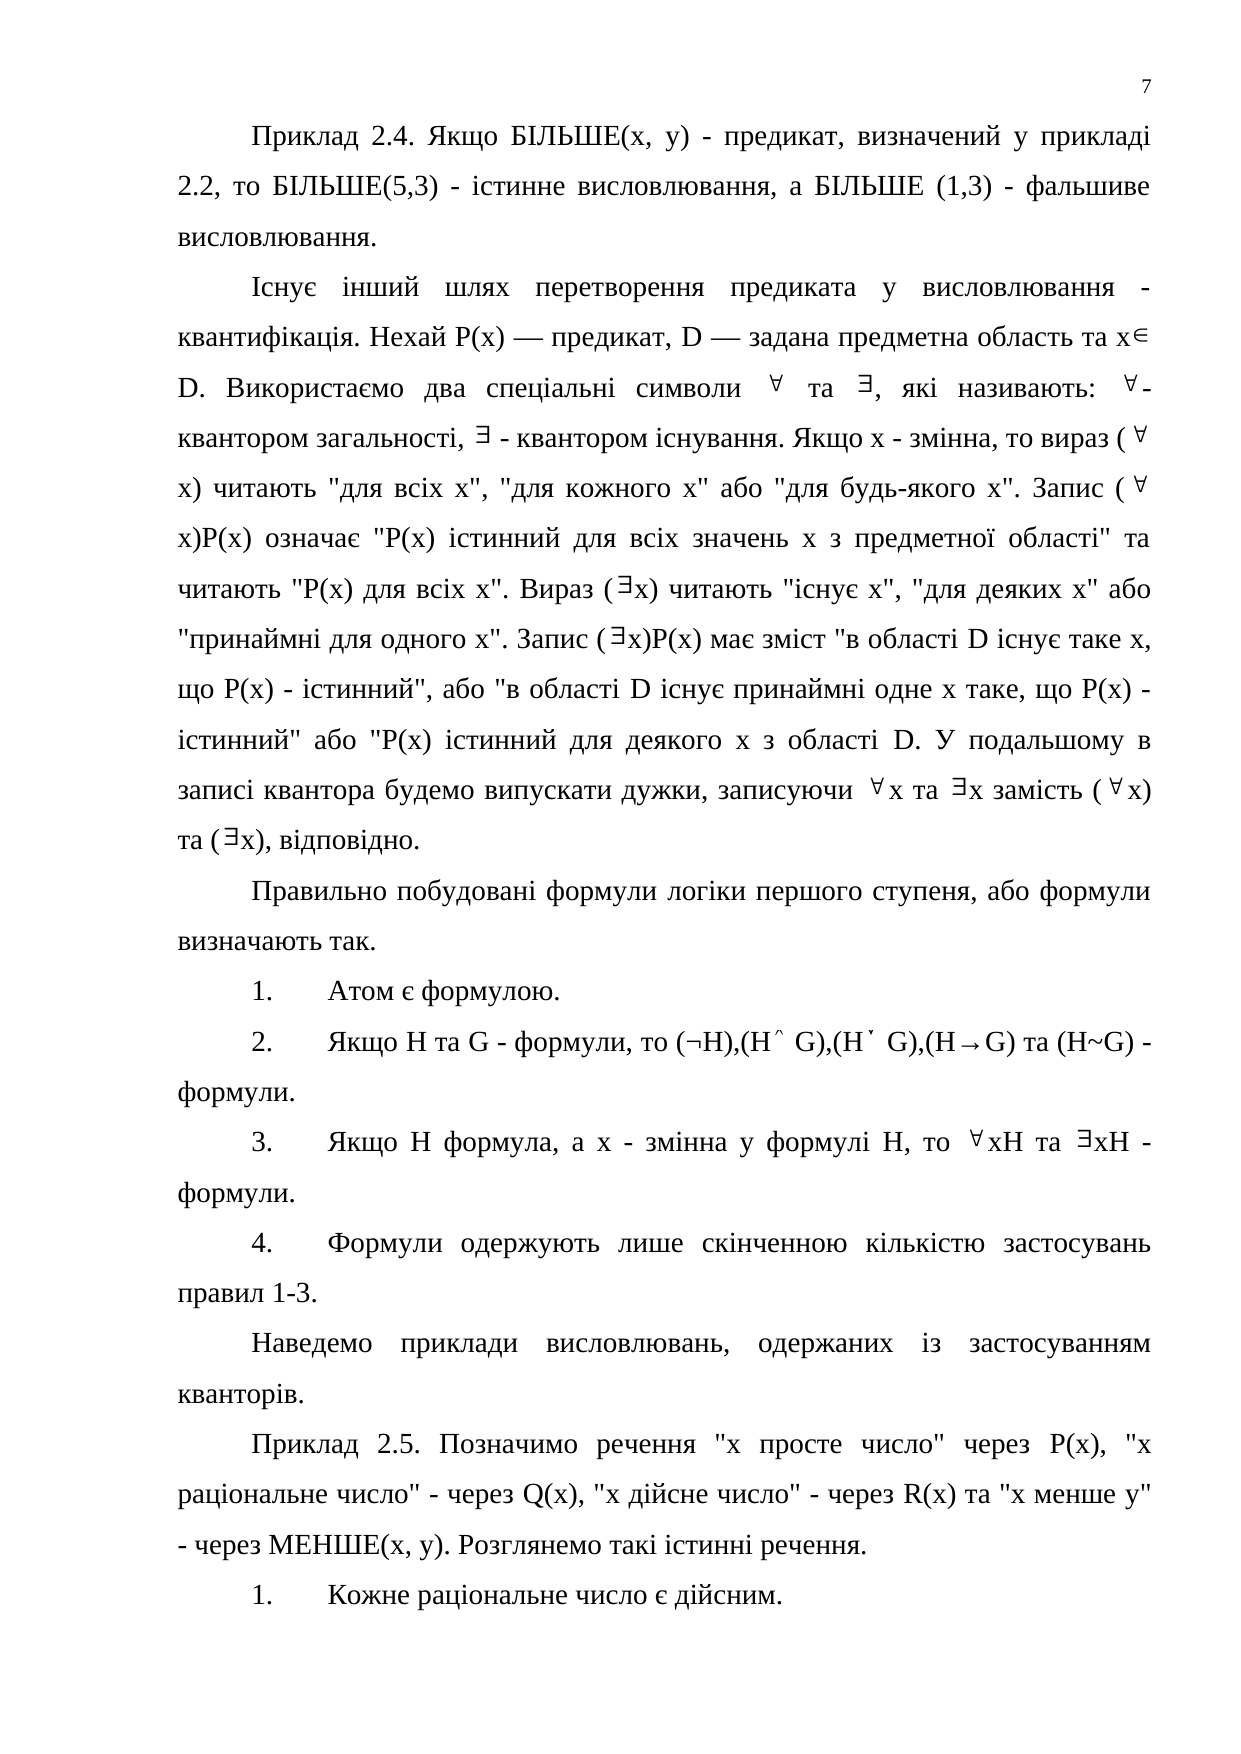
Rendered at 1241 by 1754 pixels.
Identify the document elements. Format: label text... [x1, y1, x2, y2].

list Формули одержують лише скінченною кількістю застосувань правил 1-3. [177, 1225, 1152, 1309]
text Правильно побудовані формули логіки першого ступеня, або формули визначають так. [177, 873, 1152, 957]
list Атом є формулою. [177, 973, 1152, 1007]
list Кожне раціональне число є дійсним. [177, 1577, 1152, 1611]
list Якщо H формула, а х - змінна у формулі H, то хH та хH - формули. [177, 1124, 1152, 1208]
text Приклад 2.5. Позначимо речення "х просте число" через P(х), "х раціональне число" - через Q(х), "х дійсне число" - через R(х) та "х менше y" - через МЕНШЕ(х, у). Розглянемо такі істинні речення. [177, 1426, 1152, 1560]
text Існує інший шлях перетворення предиката у висловлювання - квантифікація. Нехай Р(х) — предикат, D — задана предметна область та хD. Використаємо два спеціальні символи та , які називають: - квантором загальності, - квантором існування. Якщо х - змінна, то вираз (х) читають "для всіх х", "для кожного х" або "для будь-якого х". Запис (х)Р(х) означає "Р(х) істинний для всіх значень х з предметної області" та читають "Р(х) для всіх х". Вираз (х) читають "існує х", "для деяких х" або "принаймні для одного х". Запис (х)Р(х) має зміст "в області D існує таке х, що Р(х) - істинний", або "в області D існує принаймні одне х таке, що Р(х) - істинний" або "Р(х) істинний для деякого х з області D. У подальшому в записі квантора будемо випускати дужки, записуючи х та х замість (х) та (х), відповідно. [177, 269, 1152, 856]
list Якщо H та G - формули, то (¬H),(HG),(HG),(H→G) та (H~G) - формули. [177, 1024, 1152, 1108]
text Наведемо приклади висловлювань, одержаних із застосуванням кванторів. [177, 1326, 1152, 1409]
text Приклад 2.4. Якщо БІЛЬШЕ(х, у) - предикат, визначений у прикладі 2.2, то БІЛЬШЕ(5,3) - істинне висловлювання, а БІЛЬШЕ (1,3) - фальшиве висловлювання. [177, 118, 1152, 252]
